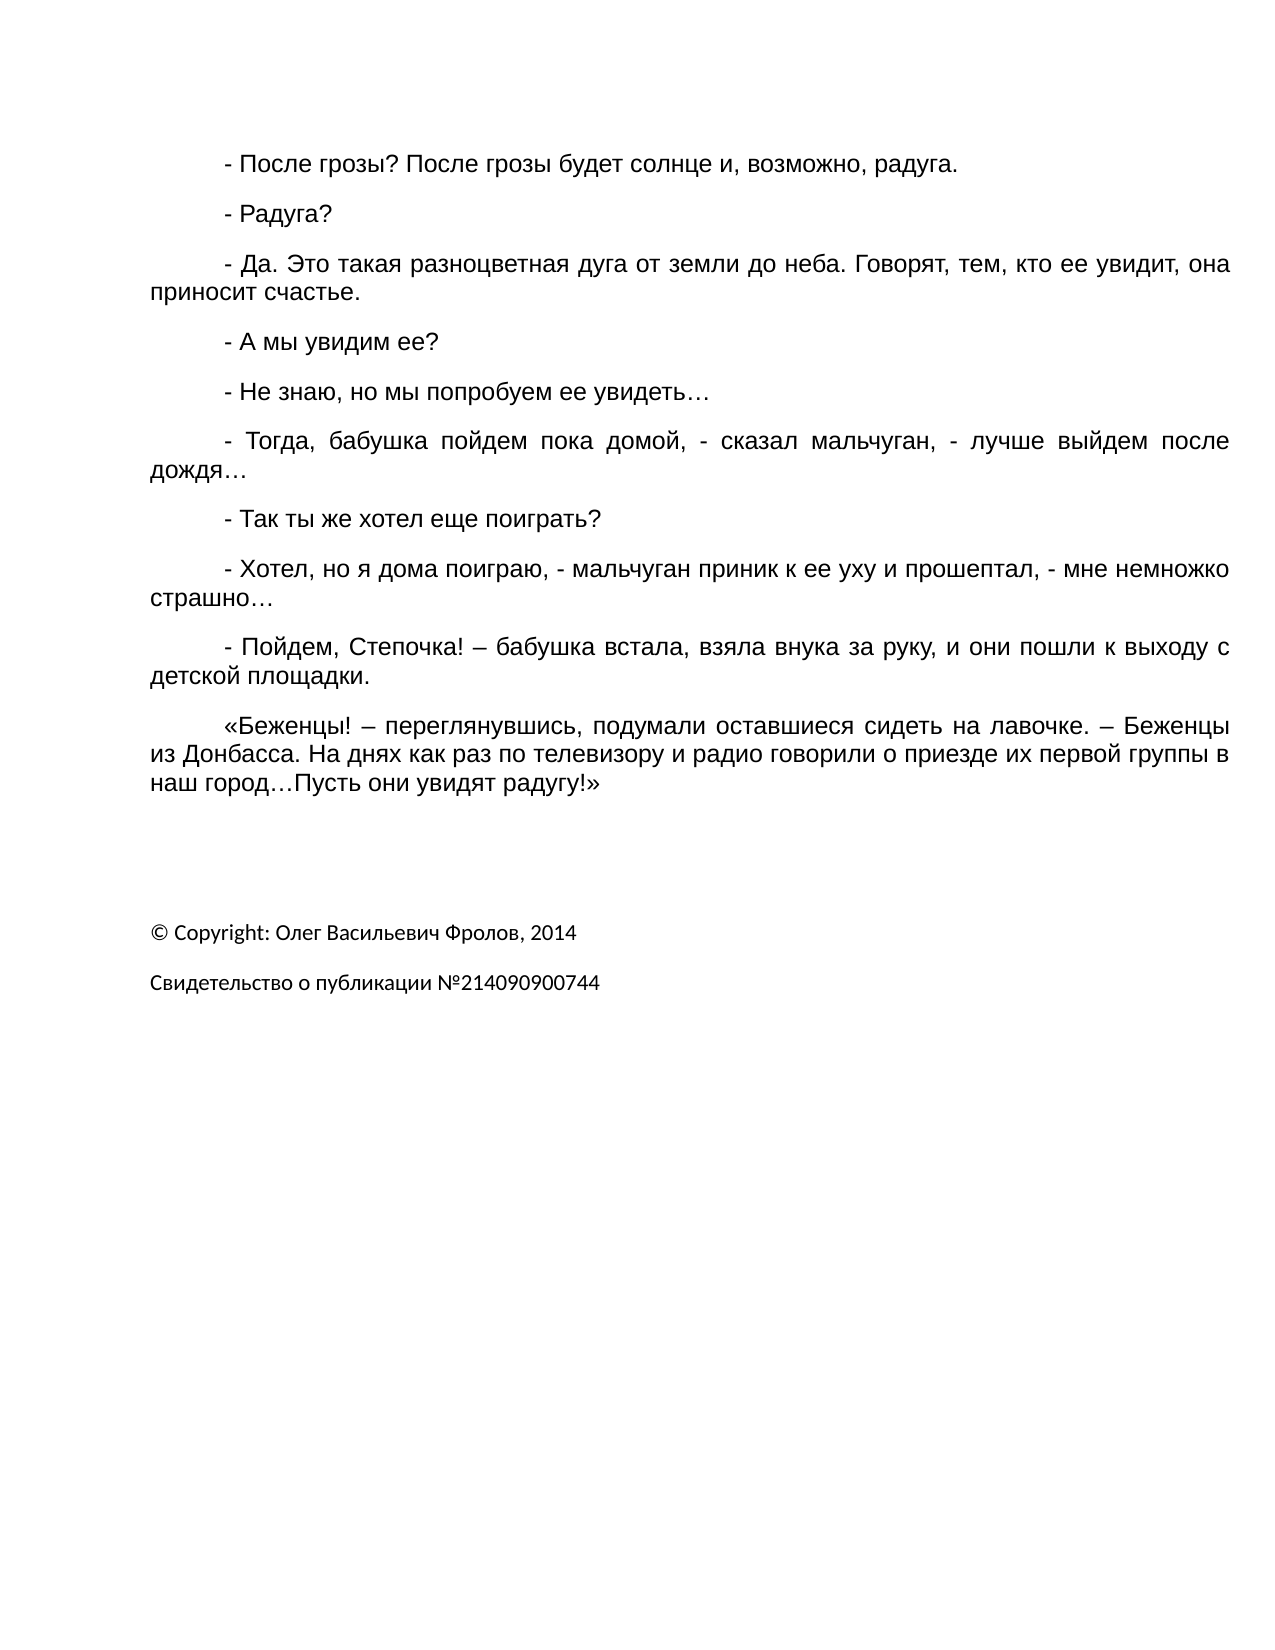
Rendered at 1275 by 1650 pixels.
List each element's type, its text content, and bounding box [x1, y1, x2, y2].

text - Да. Это такая разноцветная дуга от земли до неба. Говорят, тем, кто ее увидит, она приносит счастье. [150, 249, 1231, 307]
text «Беженцы! – переглянувшись, подумали оставшиеся сидеть на лавочке. – Беженцы из Донбасса. На днях как раз по телевизору и радио говорили о приезде их первой группы в наш город…Пусть они увидят радугу!» [150, 711, 1231, 797]
text - Хотел, но я дома поиграю, - мальчуган приник к ее уху и прошептал, - мне немножко страшно… [150, 554, 1231, 612]
text - Тогда, бабушка пойдем пока домой, - сказал мальчуган, - лучше выйдем после дождя… [150, 427, 1231, 484]
text - Пойдем, Степочка! – бабушка встала, взяла внука за руку, и они пошли к выходу с детской площадки. [150, 633, 1231, 690]
text Свидетельство о публикации №214090900744 [150, 967, 1125, 996]
text - После грозы? После грозы будет солнце и, возможно, радуга. [150, 150, 1231, 179]
text - А мы увидим ее? [150, 327, 1231, 356]
text © Copyright: Олег Васильевич Фролов, 2014 [150, 917, 1125, 946]
text - Так ты же хотел еще поиграть? [150, 505, 1231, 534]
text - Не знаю, но мы попробуем ее увидеть… [150, 377, 1231, 406]
text - Радуга? [150, 199, 1231, 228]
